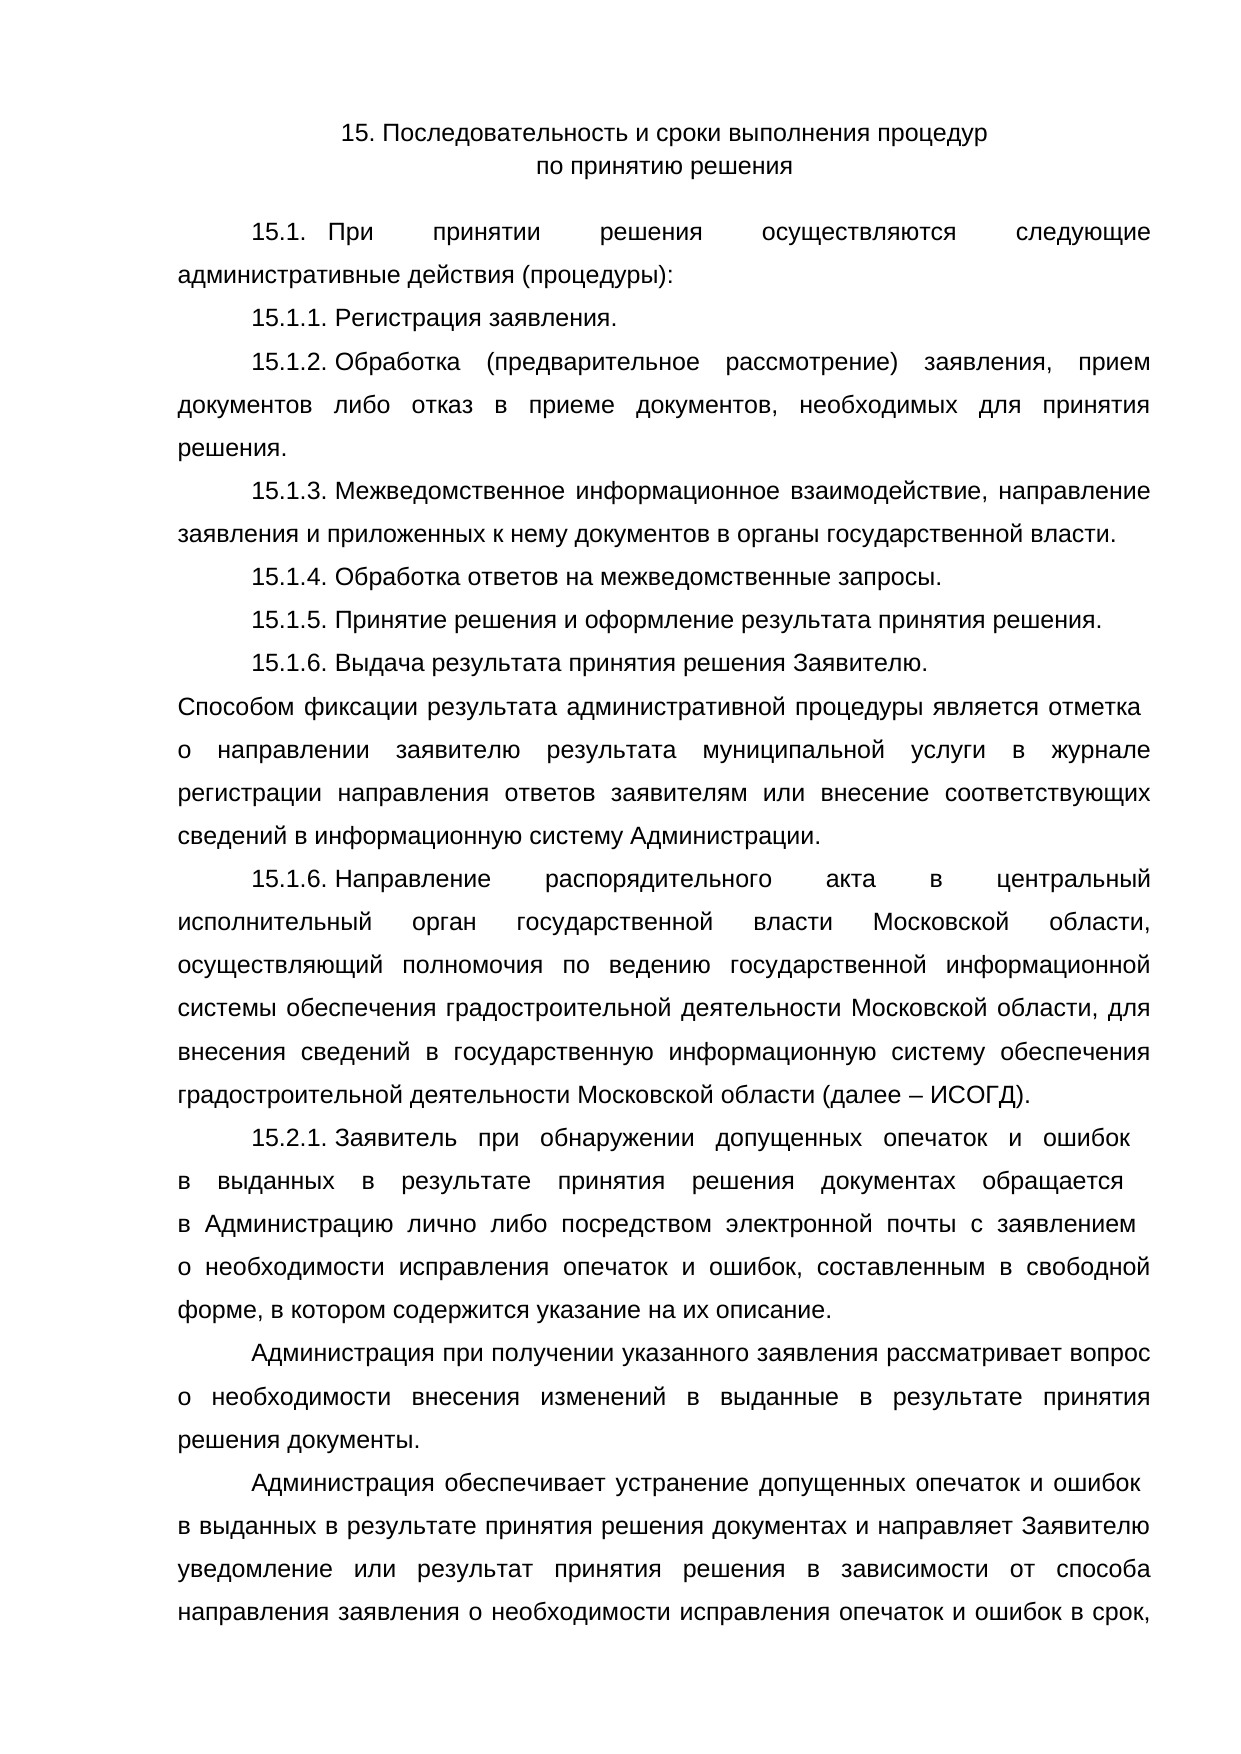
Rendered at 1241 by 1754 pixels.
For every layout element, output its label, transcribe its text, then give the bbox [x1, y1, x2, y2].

text 15.2.1. Заявитель при обнаружении допущенных опечаток и ошибок в выданных в результате принятия решения документах обращается в Администрацию лично либо посредством электронной почты с заявлением о необходимости исправления опечаток и ошибок, составленным в свободной форме, в котором содержится указание на их описание. [177, 1123, 1152, 1324]
text 15.1.4. Обработка ответов на межведомственные запросы. [177, 562, 1152, 591]
text 15.1.1. Регистрация заявления. [177, 303, 1152, 332]
text 15.1.3. Межведомственное информационное взаимодействие, направление заявления и приложенных к нему документов в органы государственной власти. [177, 476, 1152, 548]
text 15.1.6. Выдача результата принятия решения Заявителю. [177, 648, 1152, 677]
title 15. Последовательность и сроки выполнения процедур [177, 118, 1152, 147]
title по принятию решения [177, 151, 1152, 180]
text 15.1.5. Принятие решения и оформление результата принятия решения. [177, 605, 1152, 634]
text 15.1.6. Направление распорядительного акта в центральный исполнительный орган государственной власти Московской области, осуществляющий полномочия по ведению государственной информационной системы обеспечения градостроительной деятельности Московской области, для внесения сведений в государственную информационную систему обеспечения градостроительной деятельности Московской области (далее – ИСОГД). [177, 864, 1152, 1108]
text Администрация при получении указанного заявления рассматривает вопрос о необходимости внесения изменений в выданные в результате принятия решения документы. [177, 1338, 1152, 1453]
text 15.1.2. Обработка (предварительное рассмотрение) заявления, прием документов либо отказ в приеме документов, необходимых для принятия решения. [177, 347, 1152, 462]
text 15.1. При принятии решения осуществляются следующие административные действия (процедуры): [177, 217, 1152, 289]
text Способом фиксации результата административной процедуры является отметка о направлении заявителю результата муниципальной услуги в журнале регистрации направления ответов заявителям или внесение соответствующих сведений в информационную систему Администрации. [177, 692, 1152, 850]
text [177, 1468, 1152, 1626]
